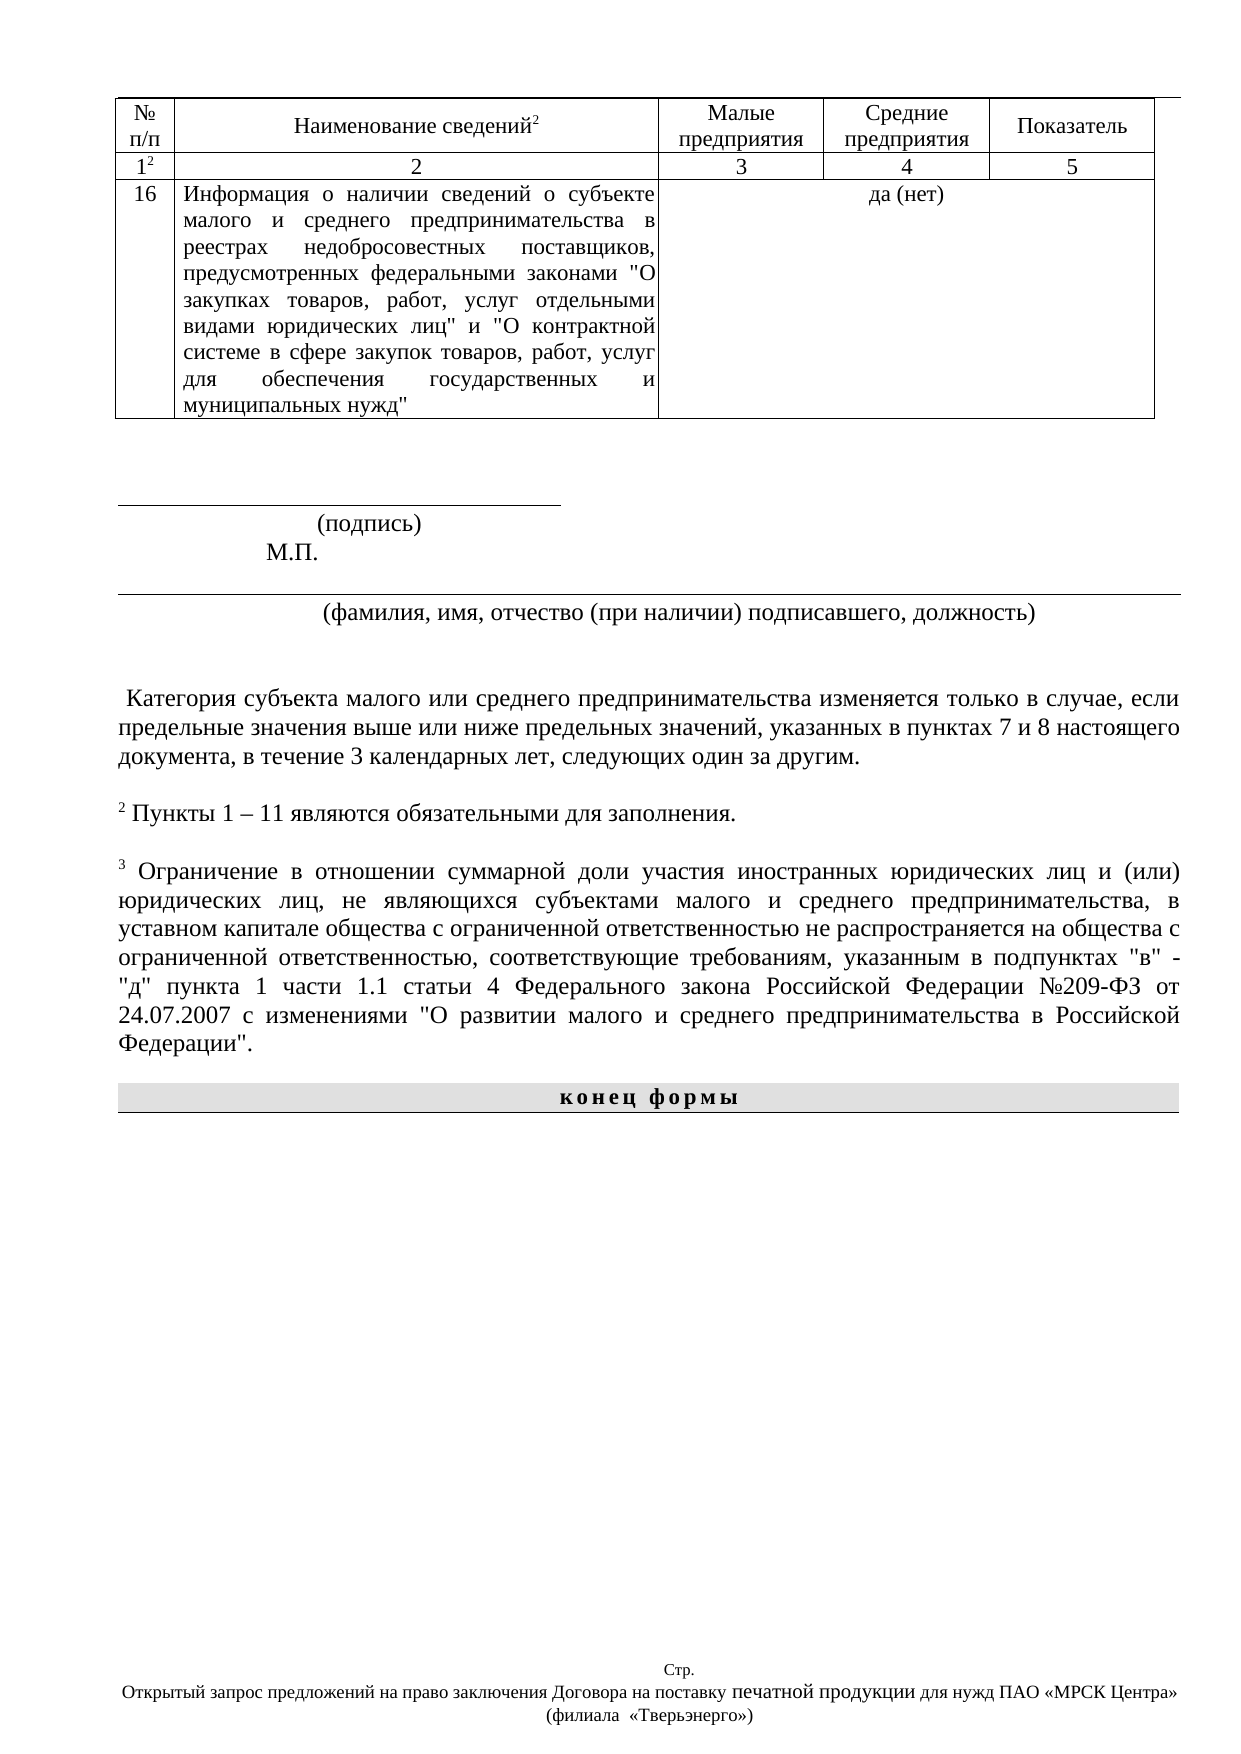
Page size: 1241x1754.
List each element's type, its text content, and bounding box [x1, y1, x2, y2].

table_cell 4 [824, 153, 989, 179]
table_header Средние предприятия [824, 99, 989, 152]
table_header Наименование сведений2 [175, 99, 658, 152]
table_cell 2 [175, 153, 658, 179]
table_cell 16 [116, 180, 174, 417]
table_header № п/п [116, 99, 174, 152]
text Категория субъекта малого или среднего предпринимательства изменяется только в случае, если предельные значения выше или ниже предельных значений, указанных в пунктах 7 и 8 настоящего документа, в течение 3 календарных лет, следующих один за другим. [118, 683, 1181, 770]
text 3 Ограничение в отношении суммарной доли участия иностранных юридических лиц и (или) юридических лиц, не являющихся субъектами малого и среднего предпринимательства, в уставном капитале общества с ограниченной ответственностью не распространяется на общества с ограниченной ответственностью, соответствующие требованиям, указанным в подпунктах "в" - "д" пункта 1 части 1.1 статьи 4 Федерального закона Российской Федерации №209-ФЗ от 24.07.2007 с изменениями "О развитии малого и среднего предпринимательства в Российской Федерации". [118, 856, 1181, 1057]
text (подпись) [118, 506, 561, 537]
text (фамилия, имя, отчество (при наличии) подписавшего, должность) [118, 595, 1181, 626]
text М.П. [207, 537, 1181, 565]
text конец формы [118, 1083, 1179, 1112]
table_header Малые предприятия [659, 99, 823, 152]
table_cell 12 [116, 153, 174, 179]
table_cell 3 [659, 153, 823, 179]
text 2 Пункты 1 – 11 являются обязательными для заполнения. [118, 798, 1181, 827]
table_cell 5 [990, 153, 1154, 179]
table_header Показатель [990, 99, 1154, 152]
table_cell да (нет) [659, 180, 1154, 417]
table_cell Информация о наличии сведений о субъекте малого и среднего предпринимательства в реестрах недобросовестных поставщиков, предусмотренных федеральными законами "О закупках товаров, работ, услуг отдельными видами юридических лиц" и "О контрактной системе в сфере закупок товаров, работ, услуг для обеспечения государственных и муниципальных нужд" [175, 180, 658, 417]
